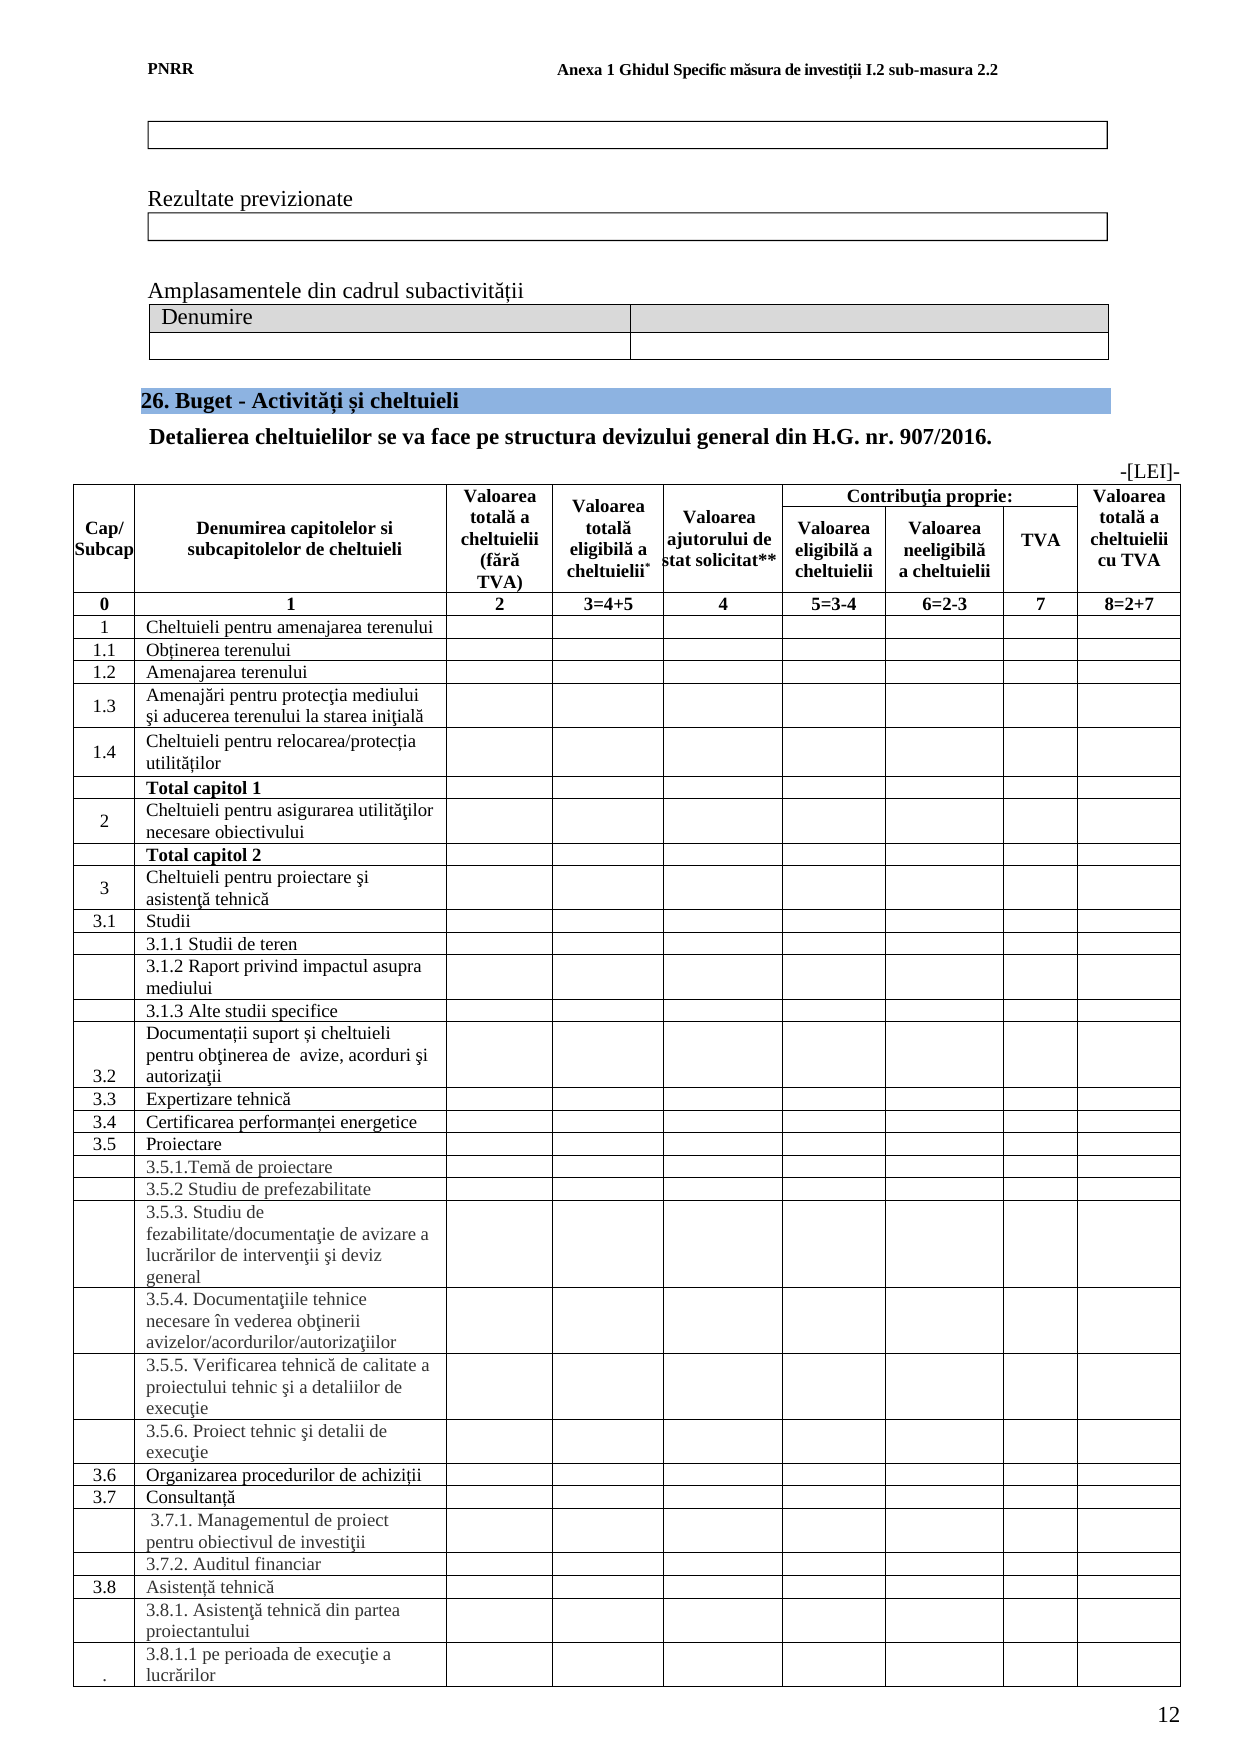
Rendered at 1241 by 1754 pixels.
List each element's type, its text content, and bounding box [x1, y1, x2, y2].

table_cell [783, 661, 885, 683]
table_cell [886, 1599, 1003, 1642]
table_cell [553, 684, 663, 727]
table_cell [553, 799, 663, 842]
table_cell 3.5.4. Documentaţiile tehnice necesare în vederea obţinerii avizelor/acordurilor/autorizaţiilor [135, 1288, 446, 1353]
table_cell [1078, 1354, 1180, 1419]
table_cell [447, 616, 552, 637]
table_cell 3.8 [74, 1576, 134, 1597]
table_cell [447, 799, 552, 842]
table_cell [664, 1133, 782, 1155]
table_cell [886, 933, 1003, 954]
table_cell [447, 1509, 552, 1552]
table_cell Studii [135, 910, 446, 932]
table_header [631, 305, 1108, 332]
table_cell [1004, 1000, 1077, 1021]
table_cell [1004, 955, 1077, 998]
table_cell [1004, 1201, 1077, 1287]
table_cell [1078, 684, 1180, 727]
table_cell 3.8.1.1 pe perioada de execuţie a lucrărilor [135, 1643, 446, 1686]
subtitle 26. Buget - Activități și cheltuieli [141, 387, 1180, 414]
table_cell [1004, 639, 1077, 660]
table_cell [447, 933, 552, 954]
table_cell [553, 1178, 663, 1200]
table_cell [553, 866, 663, 909]
table_cell [553, 844, 663, 865]
table_cell [553, 1201, 663, 1287]
table_cell [664, 1643, 782, 1686]
table_cell 3.1.3 Alte studii specifice [135, 1000, 446, 1021]
table_cell [886, 1553, 1003, 1575]
table_cell [447, 1464, 552, 1485]
table_cell 3=4+5 [553, 593, 663, 615]
table_cell [1078, 1576, 1180, 1597]
table_cell [664, 933, 782, 954]
table_cell Cheltuieli pentru proiectare şi asistenţă tehnică [135, 866, 446, 909]
table_cell [664, 955, 782, 998]
table_cell [553, 955, 663, 998]
table_cell [553, 1000, 663, 1021]
table_cell [783, 1156, 885, 1177]
table_cell Amenajări pentru protecţia mediului şi aducerea terenului la starea iniţială [135, 684, 446, 727]
table_cell [150, 333, 630, 359]
table_cell 3.1.2 Raport privind impactul asupra mediului [135, 955, 446, 998]
table_cell [1004, 1643, 1077, 1686]
table_cell 2 [447, 593, 552, 615]
table_cell [447, 866, 552, 909]
table_cell [447, 1000, 552, 1021]
table_cell [886, 1420, 1003, 1463]
table_cell [886, 684, 1003, 727]
table_cell [447, 1643, 552, 1686]
table_cell [1078, 1022, 1180, 1087]
table_cell TVA [1004, 507, 1077, 592]
table_cell [447, 1156, 552, 1177]
table_cell [664, 1288, 782, 1353]
table_cell [1004, 910, 1077, 932]
table_cell [886, 844, 1003, 865]
table_cell [1078, 955, 1180, 998]
table_cell [886, 1464, 1003, 1485]
table_cell [783, 799, 885, 842]
table_cell [447, 955, 552, 998]
table_cell 3.4 [74, 1111, 134, 1132]
table_cell [664, 1111, 782, 1132]
table_cell [1004, 728, 1077, 776]
table_cell Documentații suport și cheltuieli pentru obţinerea de avize, acorduri şi autorizaţii [135, 1022, 446, 1087]
table_cell [886, 1000, 1003, 1021]
table_cell [664, 844, 782, 865]
table_cell [1078, 1111, 1180, 1132]
table_cell [1078, 661, 1180, 683]
table_cell [1078, 1509, 1180, 1552]
table_cell [1078, 1000, 1180, 1021]
table_cell [886, 1509, 1003, 1552]
table_cell [783, 1420, 885, 1463]
table_cell 3.3 [74, 1088, 134, 1109]
table_cell [886, 1201, 1003, 1287]
table_cell 3.7 [74, 1486, 134, 1508]
table_cell [1004, 1156, 1077, 1177]
table_cell [664, 728, 782, 776]
table_cell 1.3 [74, 684, 134, 727]
table_cell [1078, 933, 1180, 954]
table_cell [886, 799, 1003, 842]
table_cell [783, 1599, 885, 1642]
table_cell Total capitol 1 [135, 777, 446, 798]
table_cell [1004, 684, 1077, 727]
table_cell [783, 1576, 885, 1597]
table_cell [447, 639, 552, 660]
table_cell [1078, 728, 1180, 776]
table_cell 3.7.1. Managementul de proiect pentru obiectivul de investiţii [135, 1509, 446, 1552]
table_cell 3.5.5. Verificarea tehnică de calitate a proiectului tehnic şi a detaliilor de execuţie [135, 1354, 446, 1419]
table_cell [886, 1354, 1003, 1419]
table_header Denumire [150, 305, 630, 332]
table_cell 3.6 [74, 1464, 134, 1485]
table_cell [1078, 1553, 1180, 1575]
table_cell [664, 777, 782, 798]
table_cell [664, 661, 782, 683]
table_cell 4 [664, 593, 782, 615]
table_cell [1078, 799, 1180, 842]
table_cell [1078, 1464, 1180, 1485]
table_cell [447, 1354, 552, 1419]
table_cell [664, 684, 782, 727]
table_cell [1078, 777, 1180, 798]
table_cell 3.1.1 Studii de teren [135, 933, 446, 954]
table_cell 3.5.1.Temă de proiectare [135, 1156, 446, 1177]
table_cell [1078, 1156, 1180, 1177]
table_cell [783, 728, 885, 776]
table_cell [553, 639, 663, 660]
text Rezultate previzionate [147, 185, 1180, 212]
table_cell [886, 1133, 1003, 1155]
table_cell [447, 661, 552, 683]
table_cell [1078, 1420, 1180, 1463]
table_cell 1 [74, 616, 134, 637]
table_cell [447, 1599, 552, 1642]
table_cell [664, 910, 782, 932]
table_cell 3.5 [74, 1133, 134, 1155]
table_cell 1.4 [74, 728, 134, 776]
table_cell 3.8.1. Asistenţă tehnică din partea proiectantului [135, 1599, 446, 1642]
table_cell [1078, 1201, 1180, 1287]
table_cell [447, 1288, 552, 1353]
table_header Valoarea totală a cheltuielii cu TVA [1078, 485, 1180, 592]
table_cell [553, 661, 663, 683]
table_cell [783, 684, 885, 727]
table_cell 5=3-4 [783, 593, 885, 615]
table_cell [664, 1201, 782, 1287]
table_cell [447, 844, 552, 865]
table_cell [74, 1156, 134, 1177]
table_cell [1004, 1420, 1077, 1463]
table_cell [664, 1354, 782, 1419]
table_cell [783, 955, 885, 998]
table_cell [553, 933, 663, 954]
table_cell Consultanță [135, 1486, 446, 1508]
table_cell [74, 1420, 134, 1463]
table_cell [1078, 1599, 1180, 1642]
table_header Contribuţia proprie: [783, 485, 1077, 506]
table_cell [783, 1000, 885, 1021]
table_cell 1.2 [74, 661, 134, 683]
table_cell 3.5.6. Proiect tehnic şi detalii de execuţie [135, 1420, 446, 1463]
table_cell [74, 1288, 134, 1353]
table_cell [447, 1576, 552, 1597]
table_cell [1078, 1133, 1180, 1155]
table_cell [664, 799, 782, 842]
table_cell [1004, 844, 1077, 865]
table_cell [1004, 866, 1077, 909]
table_cell [664, 1088, 782, 1109]
table_cell [1078, 1486, 1180, 1508]
table_cell [783, 616, 885, 637]
table_cell 2 [74, 799, 134, 842]
table_cell . [74, 1643, 134, 1686]
table_cell [886, 1088, 1003, 1109]
table_cell [74, 1178, 134, 1200]
table_cell [783, 844, 885, 865]
table_cell Amenajarea terenului [135, 661, 446, 683]
table_cell Cheltuieli pentru relocarea/protecția utilităților [135, 728, 446, 776]
list Detalierea cheltuielilor se va face pe structura devizului general din H.G. nr. 907/2016. [149, 423, 1180, 450]
table_cell [553, 1509, 663, 1552]
table_cell [553, 1088, 663, 1109]
table_cell [447, 777, 552, 798]
table_cell [886, 616, 1003, 637]
table_cell [886, 661, 1003, 683]
table_cell [553, 728, 663, 776]
table_cell [74, 955, 134, 998]
table_cell [664, 1420, 782, 1463]
table_cell [553, 1553, 663, 1575]
table_cell [886, 1576, 1003, 1597]
table_cell [664, 1464, 782, 1485]
table_cell [553, 1354, 663, 1419]
table_cell [553, 616, 663, 637]
table_cell [886, 1643, 1003, 1686]
table_cell [886, 1486, 1003, 1508]
table_cell [783, 1553, 885, 1575]
table_cell Proiectare [135, 1133, 446, 1155]
table_cell [553, 1288, 663, 1353]
table_cell [553, 910, 663, 932]
table_cell [664, 866, 782, 909]
table_cell 1 [135, 593, 446, 615]
table_cell [1078, 1088, 1180, 1109]
table_cell [783, 910, 885, 932]
table_cell [447, 1022, 552, 1087]
table_cell [783, 1288, 885, 1353]
table_cell [447, 1178, 552, 1200]
table_cell [664, 1156, 782, 1177]
table_cell [553, 1576, 663, 1597]
table_cell [447, 1111, 552, 1132]
table_cell [74, 1201, 134, 1287]
table_cell [74, 844, 134, 865]
table_cell [783, 1486, 885, 1508]
table_cell 3.5.3. Studiu de fezabilitate/documentaţie de avizare a lucrărilor de intervenţii şi deviz general [135, 1201, 446, 1287]
table_cell [886, 1288, 1003, 1353]
table_cell [1078, 1178, 1180, 1200]
table_cell 6=2-3 [886, 593, 1003, 615]
table_cell [553, 1464, 663, 1485]
table_cell [1004, 1133, 1077, 1155]
table_cell [447, 910, 552, 932]
table_cell [553, 1111, 663, 1132]
table_cell [74, 1000, 134, 1021]
table_header Valoarea totală a cheltuielii (fără TVA) [447, 485, 552, 592]
table_cell [1004, 616, 1077, 637]
table_cell [553, 1599, 663, 1642]
table_cell Valoarea neeligibilă a cheltuielii [886, 507, 1003, 592]
table_cell [886, 910, 1003, 932]
table_cell 3.5.2 Studiu de prefezabilitate [135, 1178, 446, 1200]
table_cell [447, 1553, 552, 1575]
table_cell [553, 1486, 663, 1508]
table_cell [447, 1420, 552, 1463]
table_cell [1004, 1553, 1077, 1575]
table_cell [664, 616, 782, 637]
table_cell [553, 1133, 663, 1155]
table_cell [886, 777, 1003, 798]
table_cell [1004, 1088, 1077, 1109]
table_cell Organizarea procedurilor de achiziții [135, 1464, 446, 1485]
table_cell [783, 1354, 885, 1419]
table_cell [783, 1133, 885, 1155]
table_cell [1004, 799, 1077, 842]
table_cell [447, 1088, 552, 1109]
table_cell [1078, 639, 1180, 660]
table_cell [886, 866, 1003, 909]
table_cell 7 [1004, 593, 1077, 615]
table_cell [553, 1022, 663, 1087]
table_cell [783, 1178, 885, 1200]
table_cell 8=2+7 [1078, 593, 1180, 615]
table_cell [783, 1201, 885, 1287]
table_header Denumirea capitolelor si subcapitolelor de cheltuieli [135, 485, 446, 592]
text Amplasamentele din cadrul subactivității [147, 277, 1180, 303]
table_cell [886, 1111, 1003, 1132]
table_cell [664, 639, 782, 660]
table_cell 0 [74, 593, 134, 615]
table_cell [1004, 1022, 1077, 1087]
table_cell [664, 1178, 782, 1200]
table_cell [1004, 1576, 1077, 1597]
table_cell [447, 684, 552, 727]
table_cell [1078, 1643, 1180, 1686]
table_cell 3.2 [74, 1022, 134, 1087]
table_cell [74, 777, 134, 798]
table_cell [74, 1599, 134, 1642]
table_cell [74, 1354, 134, 1419]
table_cell [553, 777, 663, 798]
table_cell [1004, 1111, 1077, 1132]
table_cell [783, 933, 885, 954]
table_cell [1004, 1354, 1077, 1419]
table_cell 3 [74, 866, 134, 909]
table_cell 3.1 [74, 910, 134, 932]
table_cell [74, 933, 134, 954]
table_cell Cheltuieli pentru amenajarea terenului [135, 616, 446, 637]
table_cell Valoarea eligibilă a cheltuielii [783, 507, 885, 592]
table_cell [886, 955, 1003, 998]
table_cell [553, 1420, 663, 1463]
table_cell [783, 866, 885, 909]
table_cell [664, 1509, 782, 1552]
table_cell [1004, 1288, 1077, 1353]
table_cell [886, 1156, 1003, 1177]
table_cell [664, 1576, 782, 1597]
table_cell [886, 1022, 1003, 1087]
table_cell [1004, 1509, 1077, 1552]
table_header Cap/ Subcap [74, 485, 134, 592]
table_header Valoarea totală eligibilă a cheltuielii* [553, 485, 663, 592]
table_cell Cheltuieli pentru asigurarea utilităţilor necesare obiectivului [135, 799, 446, 842]
table_cell [783, 1111, 885, 1132]
table_cell [1004, 1178, 1077, 1200]
table_cell Asistență tehnică [135, 1576, 446, 1597]
table_cell [1078, 844, 1180, 865]
table_cell [1078, 616, 1180, 637]
table_cell [664, 1599, 782, 1642]
text -[LEI]- [75, 459, 1180, 483]
table_cell [783, 1022, 885, 1087]
table_cell [783, 777, 885, 798]
table_cell [447, 1201, 552, 1287]
table_cell [1078, 1288, 1180, 1353]
table_cell [1078, 866, 1180, 909]
table_cell Expertizare tehnică [135, 1088, 446, 1109]
table_cell [783, 1464, 885, 1485]
table_cell [74, 1509, 134, 1552]
table_cell [886, 639, 1003, 660]
table_cell [1078, 910, 1180, 932]
table_cell [553, 1643, 663, 1686]
table_cell [1004, 933, 1077, 954]
table_cell [783, 1509, 885, 1552]
table_cell Obținerea terenului [135, 639, 446, 660]
table_cell [1004, 1486, 1077, 1508]
table_cell [74, 1553, 134, 1575]
table_cell [886, 728, 1003, 776]
table_cell Total capitol 2 [135, 844, 446, 865]
table_cell [886, 1178, 1003, 1200]
table_cell 1.1 [74, 639, 134, 660]
table_cell [1004, 777, 1077, 798]
table_cell [1004, 661, 1077, 683]
table_cell 3.7.2. Auditul financiar [135, 1553, 446, 1575]
table_header Valoarea ajutorului de stat solicitat** [664, 485, 782, 592]
table_cell [664, 1486, 782, 1508]
table_cell [664, 1000, 782, 1021]
table_cell [631, 333, 1108, 359]
table_cell [783, 639, 885, 660]
table_cell [447, 1133, 552, 1155]
table_cell [1004, 1464, 1077, 1485]
table_cell [783, 1643, 885, 1686]
table_cell [1004, 1599, 1077, 1642]
table_cell Certificarea performanței energetice [135, 1111, 446, 1132]
table_cell [447, 728, 552, 776]
table_cell [664, 1553, 782, 1575]
table_cell [553, 1156, 663, 1177]
table_cell [447, 1486, 552, 1508]
table_cell [664, 1022, 782, 1087]
table_cell [783, 1088, 885, 1109]
